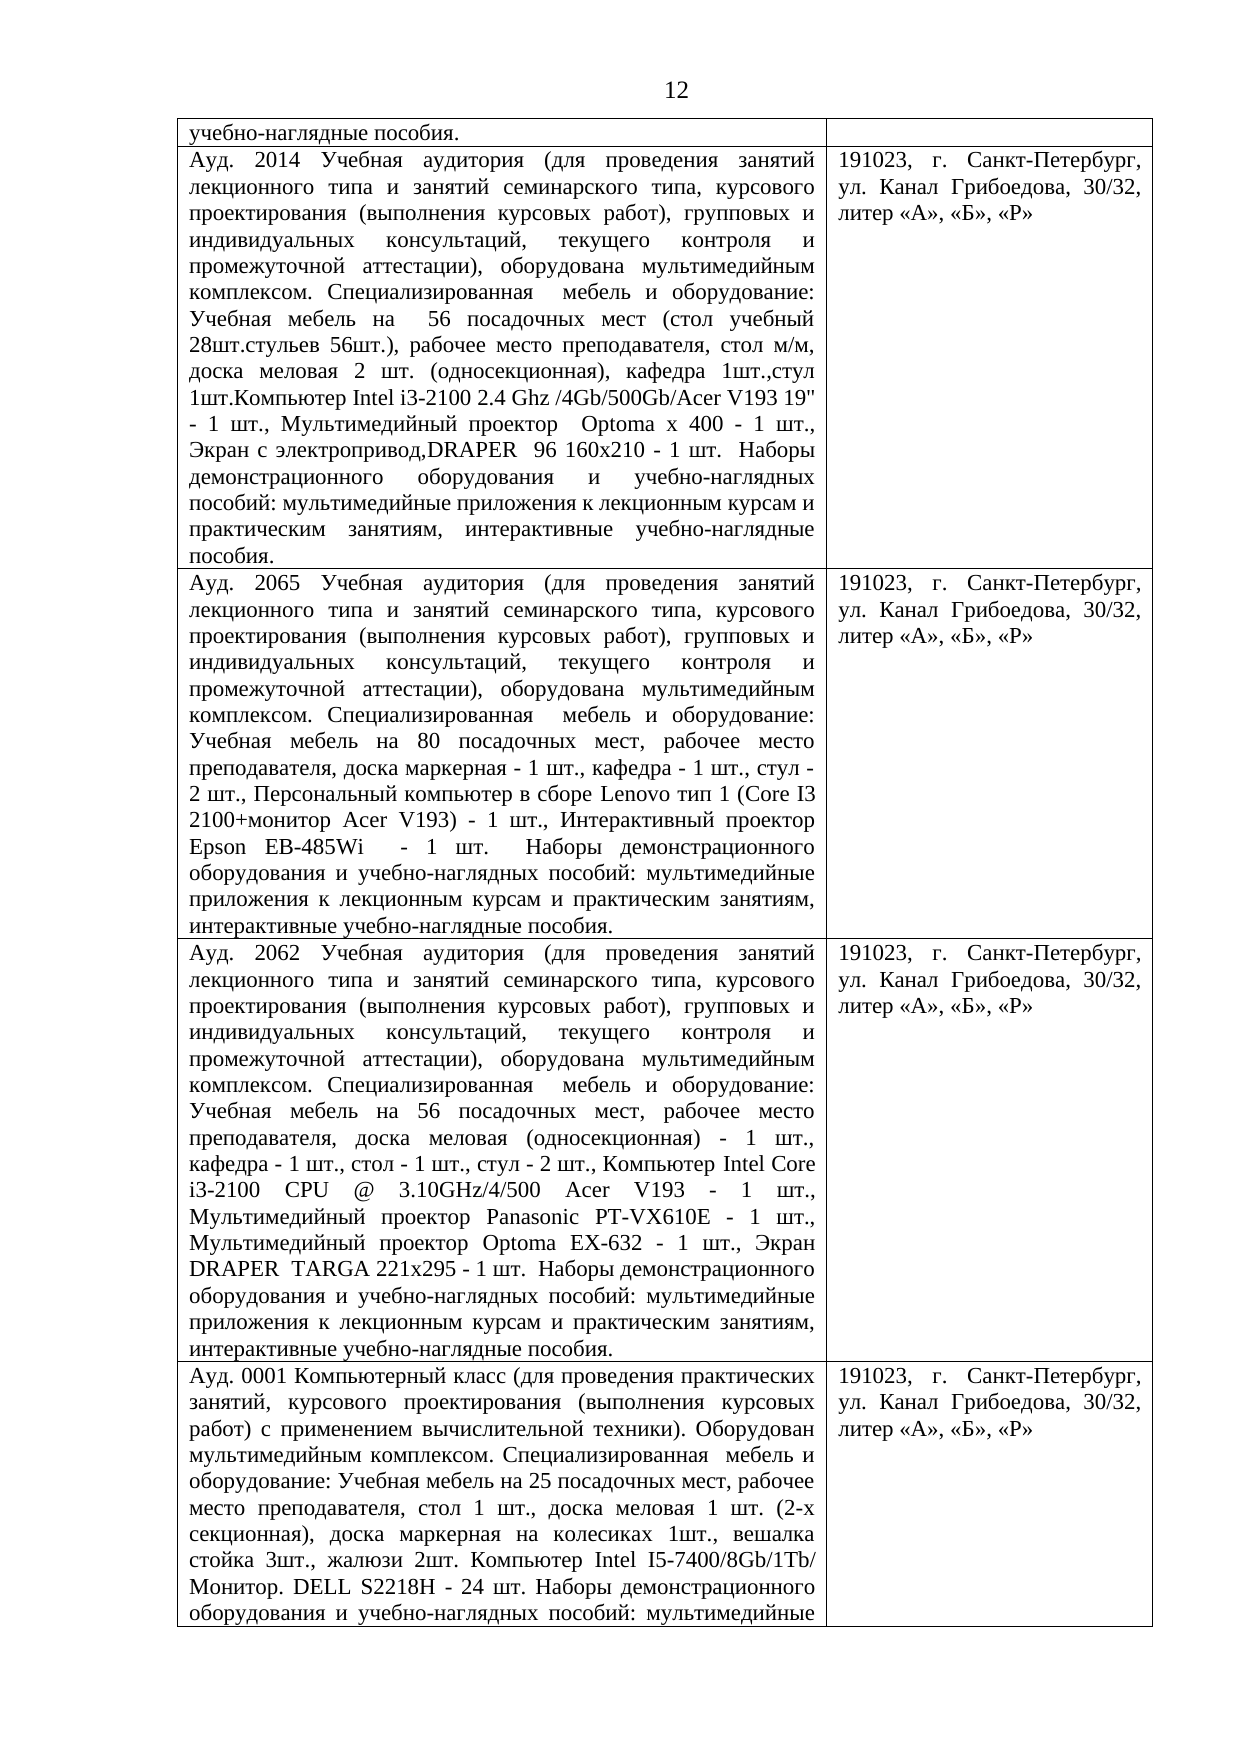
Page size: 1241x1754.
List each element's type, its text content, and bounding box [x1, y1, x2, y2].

table_cell 191023, г. Санкт-Петербург, ул. Канал Грибоедова, 30/32, литер «А», «Б», «Р» [827, 939, 1152, 1361]
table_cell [827, 119, 1152, 146]
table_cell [827, 147, 1152, 568]
table_cell Ауд. 2014 Учебная аудитория (для проведения занятий лекционного типа и занятий семинарского типа, курсового проектирования (выполнения курсовых работ), групповых и индивидуальных консультаций, текущего контроля и промежуточной аттестации), оборудована мультимедийным комплексом. Специализированная мебель и оборудование: Учебная мебель на 56 посадочных мест (стол учебный 28шт.стульев 56шт.), рабочее место преподавателя, стол м/м, доска меловая 2 шт. (односекционная), кафедра 1шт.,стул 1шт.Компьютер Intel i3-2100 2.4 Ghz /4Gb/500Gb/Acer V193 19" - 1 шт., Мультимедийный проектор Optoma x 400 - 1 шт., Экран с электропривод,DRAPER 96 160х210 - 1 шт. Наборы демонстрационного оборудования и учебно-наглядных пособий: мультимедийные приложения к лекционным курсам и практическим занятиям, интерактивные учебно-наглядные пособия. [178, 147, 826, 568]
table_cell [827, 1362, 1152, 1626]
table_cell 191023, г. Санкт-Петербург, ул. Канал Грибоедова, 30/32, литер «А», «Б», «Р» [827, 569, 1152, 938]
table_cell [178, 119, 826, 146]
table_cell Ауд. 2062 Учебная аудитория (для проведения занятий лекционного типа и занятий семинарского типа, курсового проектирования (выполнения курсовых работ), групповых и индивидуальных консультаций, текущего контроля и промежуточной аттестации), оборудована мультимедийным комплексом. Специализированная мебель и оборудование: Учебная мебель на 56 посадочных мест, рабочее место преподавателя, доска меловая (односекционная) - 1 шт., кафедра - 1 шт., стол - 1 шт., стул - 2 шт., Компьютер Intel Core i3-2100 CPU @ 3.10GHz/4/500 Acer V193 - 1 шт., Мультимедийный проектор Panasonic PT-VX610E - 1 шт., Мультимедийный проектор Optoma EX-632 - 1 шт., Экран DRAPER TARGA 221х295 - 1 шт. Наборы демонстрационного оборудования и учебно-наглядных пособий: мультимедийные приложения к лекционным курсам и практическим занятиям, интерактивные учебно-наглядные пособия. [178, 939, 826, 1361]
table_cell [178, 1362, 826, 1626]
table_cell Ауд. 2065 Учебная аудитория (для проведения занятий лекционного типа и занятий семинарского типа, курсового проектирования (выполнения курсовых работ), групповых и индивидуальных консультаций, текущего контроля и промежуточной аттестации), оборудована мультимедийным комплексом. Специализированная мебель и оборудование: Учебная мебель на 80 посадочных мест, рабочее место преподавателя, доска маркерная - 1 шт., кафедра - 1 шт., стул - 2 шт., Персональный компьютер в сборе Lenovo тип 1 (Core I3 2100+монитор Acer V193) - 1 шт., Интерактивный проектор Epson EB-485Wi - 1 шт. Наборы демонстрационного оборудования и учебно-наглядных пособий: мультимедийные приложения к лекционным курсам и практическим занятиям, интерактивные учебно-наглядные пособия. [178, 569, 826, 938]
